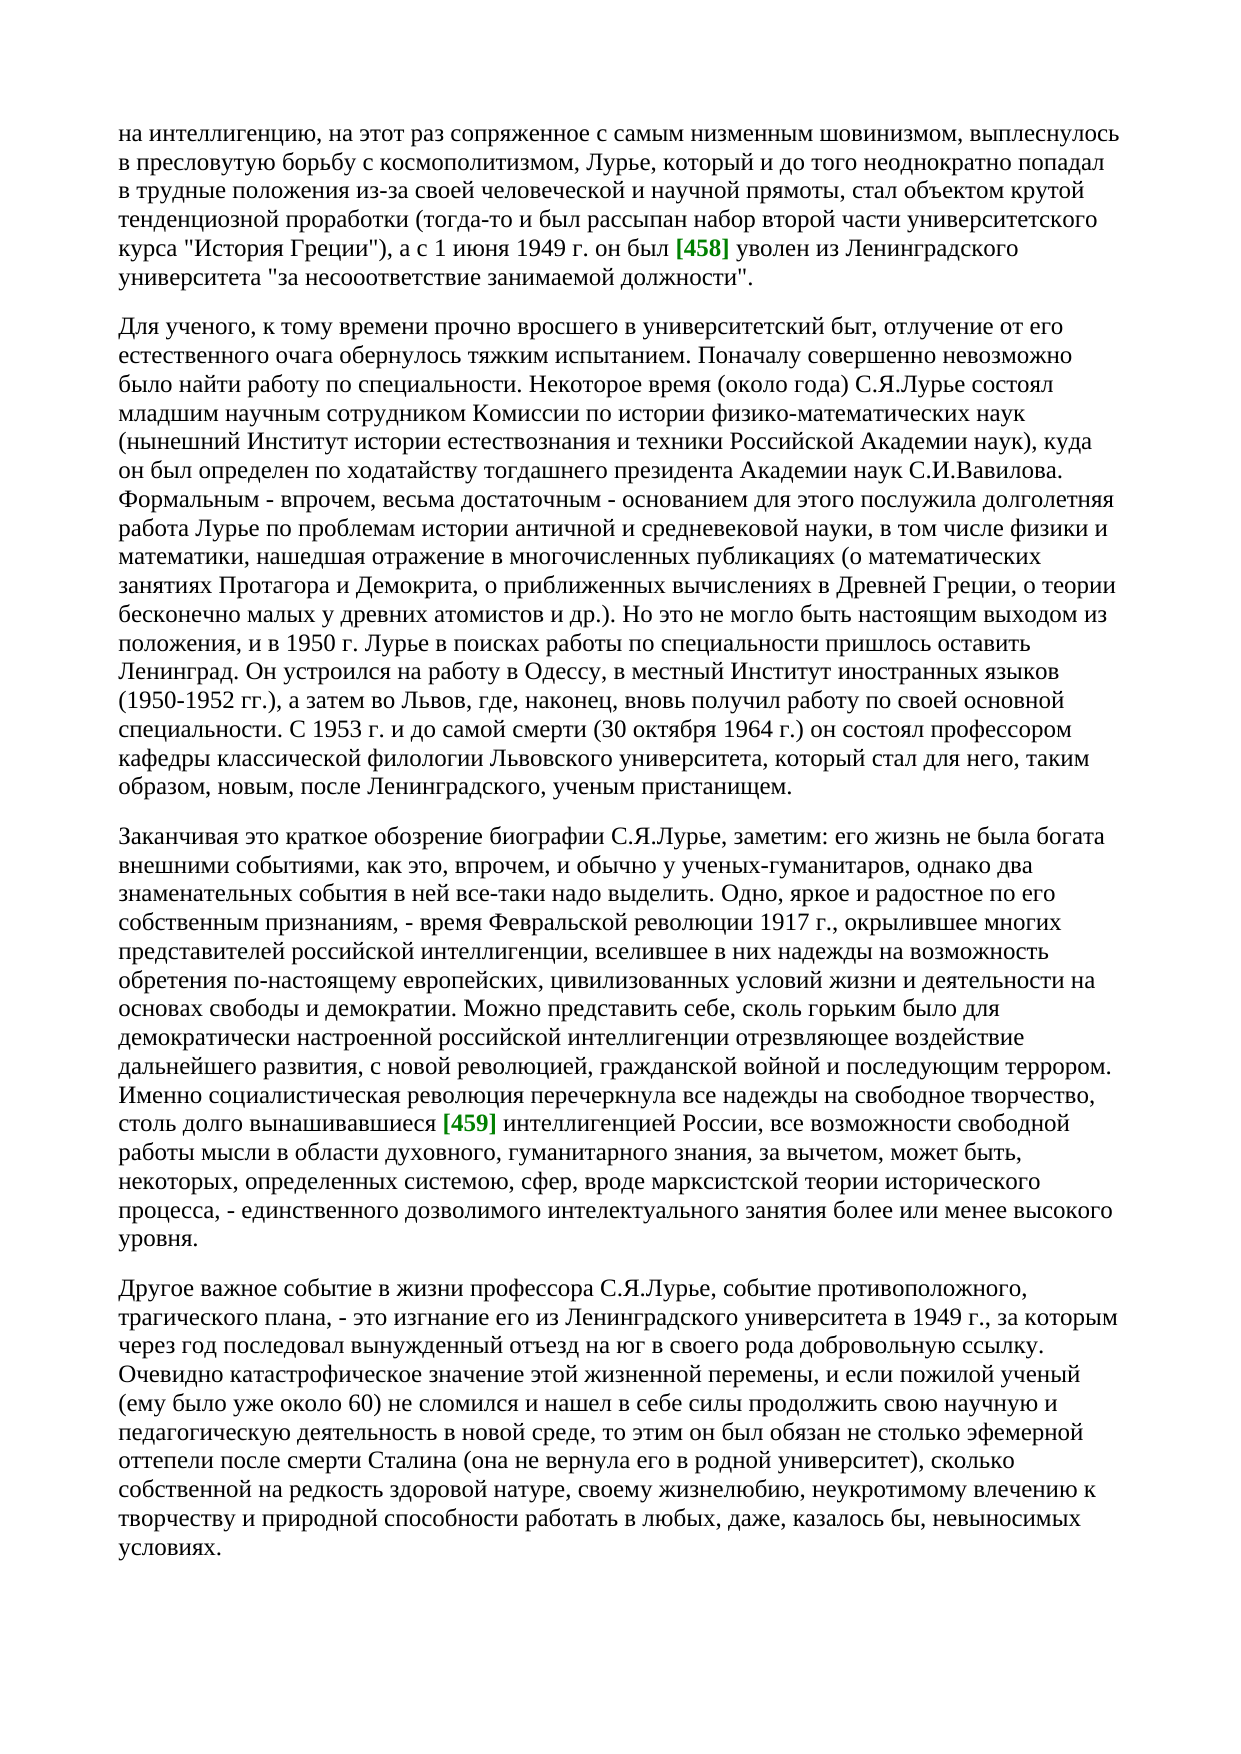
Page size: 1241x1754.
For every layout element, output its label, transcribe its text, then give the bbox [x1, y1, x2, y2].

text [118, 118, 1122, 291]
text Заканчивая это краткое обозрение биографии С.Я.Лурье, заметим: его жизнь не была богата внешними событиями, как это, впрочем, и обычно у ученых-гуманитаров, однако два знаменательных события в ней все-таки надо выделить. Одно, яркое и радостное по его собственным признаниям, - время Февральской революции 1917 г., окрылившее многих представителей российской интеллигенции, вселившее в них надежды на возможность обретения по-настоящему европейских, цивилизованных условий жизни и деятельности на основах свободы и демократии. Можно представить себе, сколь горьким было для демократически настроенной российской интеллигенции отрезвляющее воздействие дальнейшего развития, с новой революцией, гражданской войной и последующим террором. Именно социалистическая революция перечеркнула все надежды на свободное творчество, столь долго вынашивавшиеся [459] интеллигенцией России, все возможности свободной работы мысли в области духовного, гуманитарного знания, за вычетом, может быть, некоторых, определенных системою, сфер, вроде марксистской теории исторического процесса, - единственного дозволимого интелектуального занятия более или менее высокого уровня. [118, 821, 1122, 1252]
text Для ученого, к тому времени прочно вросшего в университетский быт, отлучение от его естественного очага обернулось тяжким испытанием. Поначалу совершенно невозможно было найти работу по специальности. Некоторое время (около года) С.Я.Лурье состоял младшим научным сотрудником Комиссии по истории физико-математических наук (нынешний Институт истории естествознания и техники Российской Академии наук), куда он был определен по ходатайству тогдашнего президента Академии наук С.И.Вавилова. Формальным - впрочем, весьма достаточным - основанием для этого послужила долголетняя работа Лурье по проблемам истории античной и средневековой науки, в том числе физики и математики, нашедшая отражение в многочисленных публикациях (о математических занятиях Протагора и Демокрита, о приближенных вычислениях в Древней Греции, о теории бесконечно малых у древних атомистов и др.). Но это не могло быть настоящим выходом из положения, и в 1950 г. Лурье в поисках работы по специальности пришлось оставить Ленинград. Он устроился на работу в Одессу, в местный Институт иностранных языков (1950-1952 гг.), а затем во Львов, где, наконец, вновь получил работу по своей основной специальности. С 1953 г. и до самой смерти (30 октября 1964 г.) он состоял профессором кафедры классической филологии Львовского университета, который стал для него, таким образом, новым, после Ленинградского, ученым пристанищем. [118, 311, 1122, 800]
text Другое важное событие в жизни профессора С.Я.Лурье, событие противоположного, трагического плана, - это изгнание его из Ленинградского университета в 1949 г., за которым через год последовал вынужденный отъезд на юг в своего рода добровольную ссылку. Очевидно катастрофическое значение этой жизненной перемены, и если пожилой ученый (ему было уже около 60) не сломился и нашел в себе силы продолжить свою научную и педагогическую деятельность в новой среде, то этим он был обязан не столько эфемерной оттепели после смерти Сталина (она не вернула его в родной университет), сколько собственной на редкость здоровой натуре, своему жизнелюбию, неукротимому влечению к творчеству и природной способности работать в любых, даже, казалось бы, невыносимых условиях. [118, 1273, 1122, 1561]
